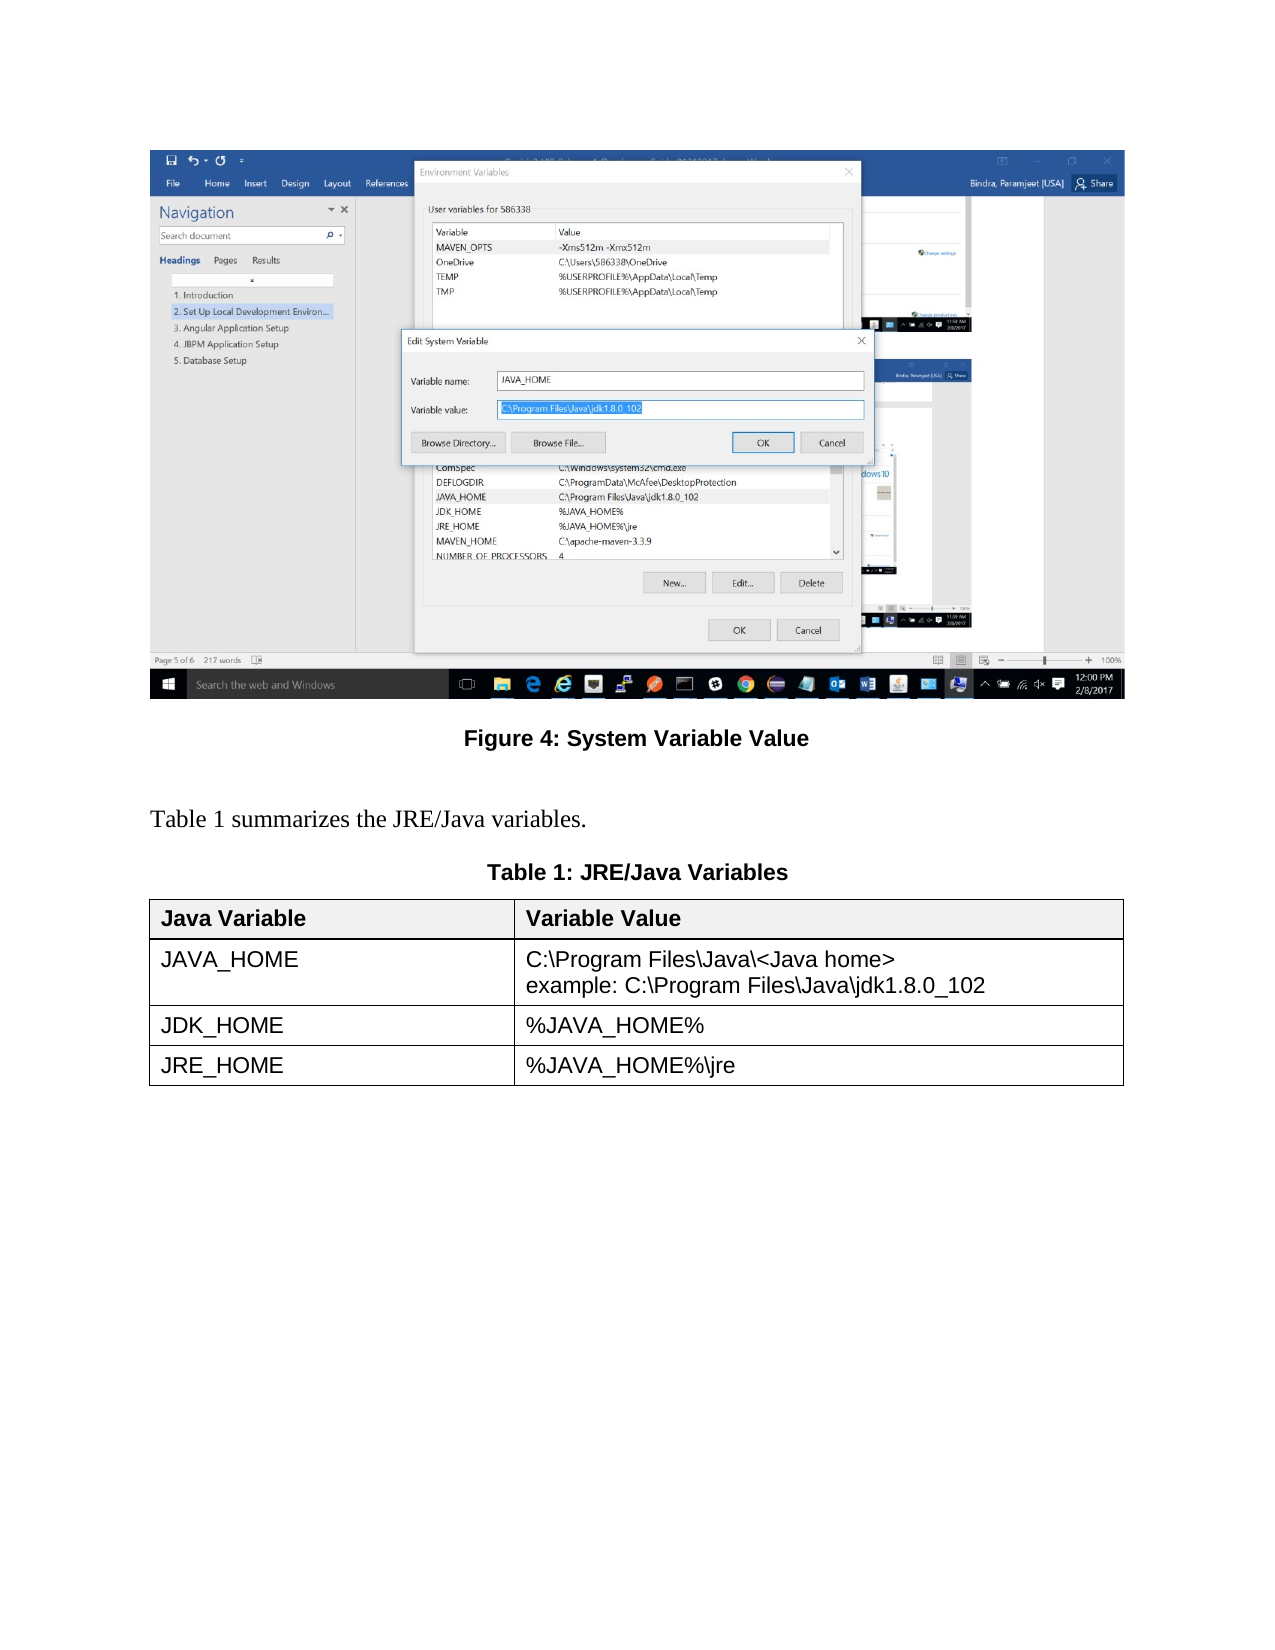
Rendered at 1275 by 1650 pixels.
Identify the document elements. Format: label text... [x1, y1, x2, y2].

table_cell %JAVA_HOME%\jre [515, 1046, 1123, 1084]
table_cell JAVA_HOME [150, 940, 514, 1004]
table_cell %JAVA_HOME% [515, 1006, 1123, 1044]
table_cell C:\Program Files\Java\<Java home> example: C:\Program Files\Java\jdk1.8.0_102 [515, 940, 1123, 1004]
picture [150, 150, 1125, 699]
table_cell JDK_HOME [150, 1006, 514, 1044]
table_header Variable Value [515, 900, 1123, 938]
text Table 1: JRE/Java Variables [333, 858, 942, 885]
text Table 1 summarizes the JRE/Java variables. [150, 804, 1137, 833]
table_cell JRE_HOME [150, 1046, 514, 1084]
table_header Java Variable [150, 900, 514, 938]
text Figure 4: System Variable Value [150, 724, 1137, 751]
